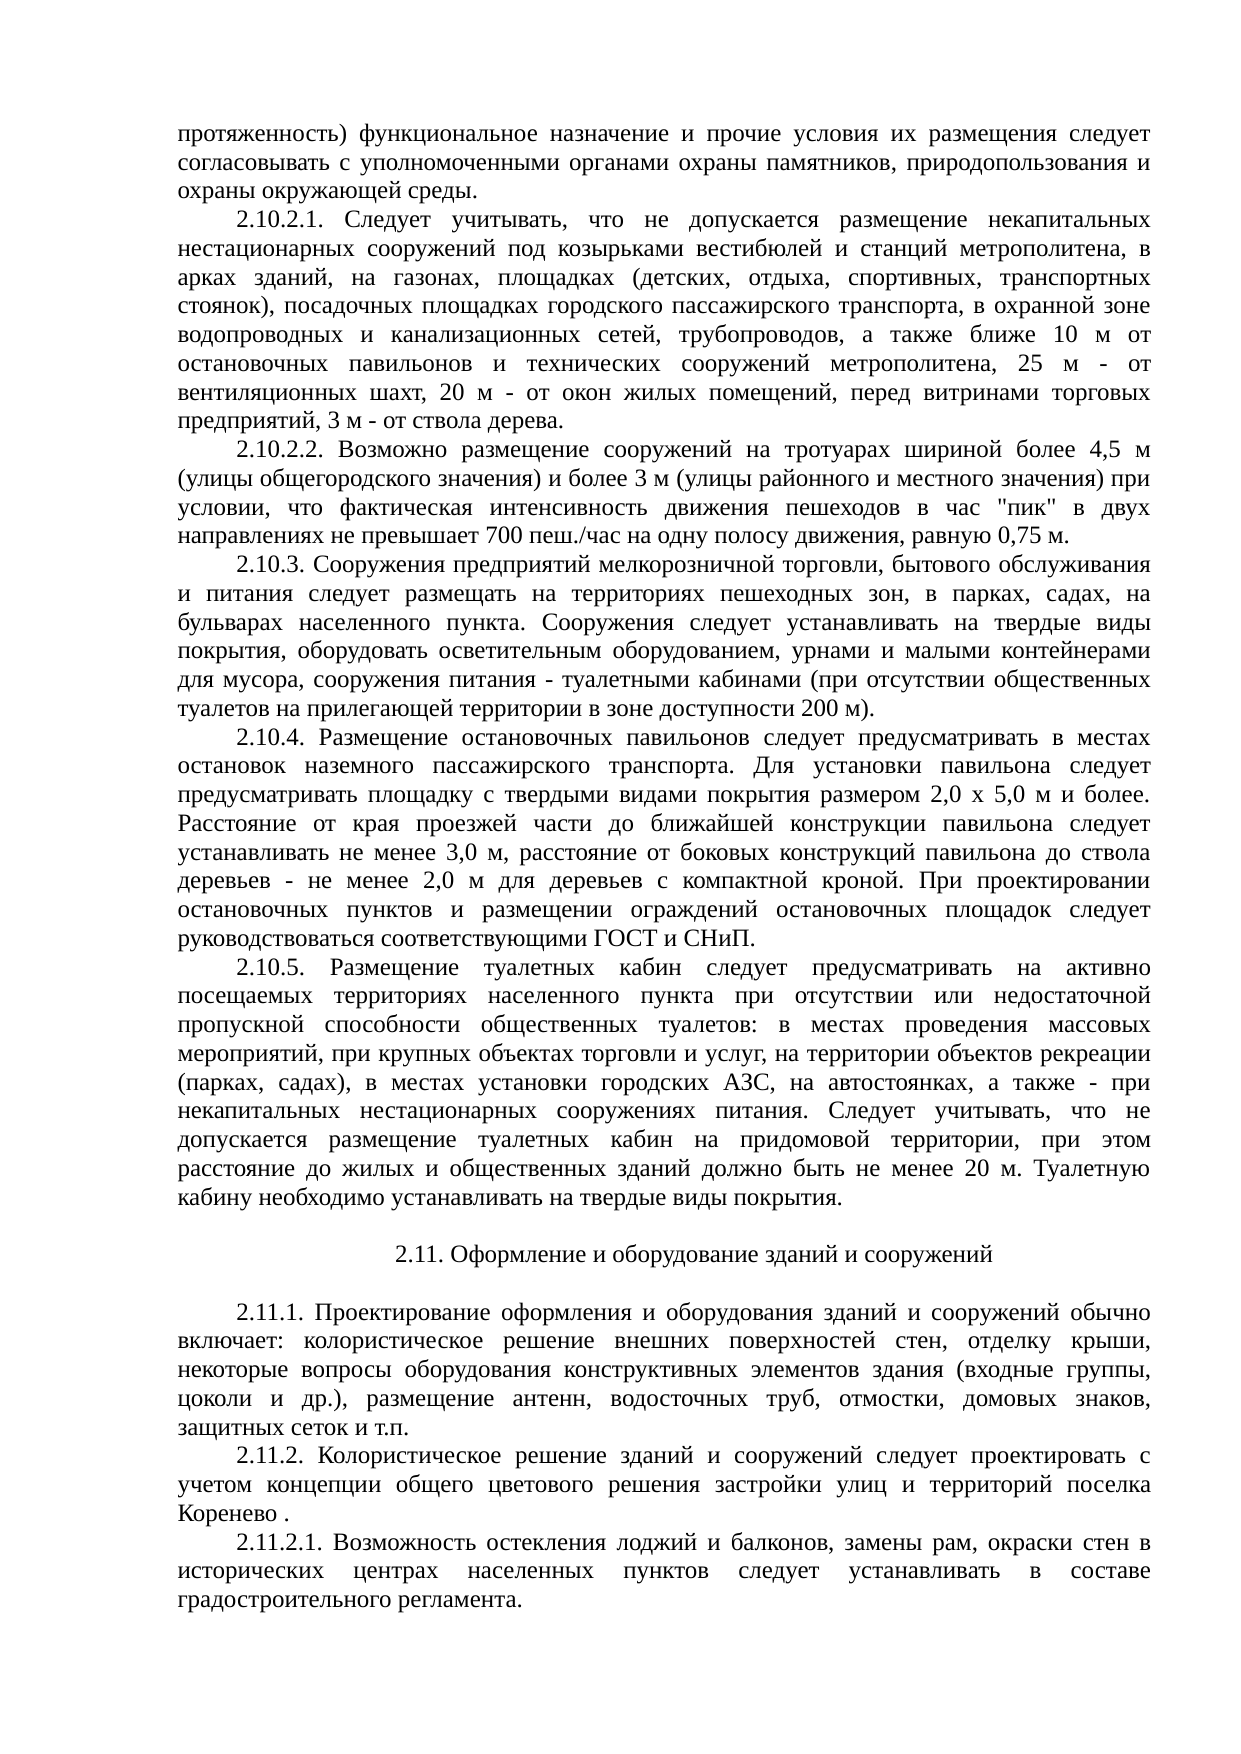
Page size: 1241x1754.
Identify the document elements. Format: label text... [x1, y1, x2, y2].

text 2.11.1. Проектирование оформления и оборудования зданий и сооружений обычно включает: колористическое решение внешних поверхностей стен, отделку крыши, некоторые вопросы оборудования конструктивных элементов здания (входные группы, цоколи и др.), размещение антенн, водосточных труб, отмостки, домовых знаков, защитных сеток и т.п. [177, 1297, 1152, 1441]
text 2.11. Оформление и оборудование зданий и сооружений [177, 1239, 1152, 1268]
text 2.10.3. Сооружения предприятий мелкорозничной торговли, бытового обслуживания и питания следует размещать на территориях пешеходных зон, в парках, садах, на бульварах населенного пункта. Сооружения следует устанавливать на твердые виды покрытия, оборудовать осветительным оборудованием, урнами и малыми контейнерами для мусора, сооружения питания - туалетными кабинами (при отсутствии общественных туалетов на прилегающей территории в зоне доступности ). [177, 549, 1152, 722]
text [177, 118, 1152, 204]
text 2.10.2.1. Следует учитывать, что не допускается размещение некапитальных нестационарных сооружений под козырьками вестибюлей и станций метрополитена, в арках зданий, на газонах, площадках (детских, отдыха, спортивных, транспортных стоянок), посадочных площадках городского пассажирского транспорта, в охранной зоне водопроводных и канализационных сетей, трубопроводов, а также ближе от остановочных павильонов и технических сооружений метрополитена, - от вентиляционных шахт, - от окон жилых помещений, перед витринами торговых предприятий, - от ствола дерева. [177, 204, 1152, 434]
text 2.10.5. Размещение туалетных кабин следует предусматривать на активно посещаемых территориях населенного пункта при отсутствии или недостаточной пропускной способности общественных туалетов: в местах проведения массовых мероприятий, при крупных объектах торговли и услуг, на территории объектов рекреации (парках, садах), в местах установки городских АЗС, на автостоянках, а также - при некапитальных нестационарных сооружениях питания. Следует учитывать, что не допускается размещение туалетных кабин на придомовой территории, при этом расстояние до жилых и общественных зданий должно быть не менее . Туалетную кабину необходимо устанавливать на твердые виды покрытия. [177, 952, 1152, 1211]
text 2.10.4. Размещение остановочных павильонов следует предусматривать в местах остановок наземного пассажирского транспорта. Для установки павильона следует предусматривать площадку с твердыми видами покрытия размером 2,0 x и более. Расстояние от края проезжей части до ближайшей конструкции павильона следует устанавливать не менее , расстояние от боковых конструкций павильона до ствола деревьев - не менее для деревьев с компактной кроной. При проектировании остановочных пунктов и размещении ограждений остановочных площадок следует руководствоваться соответствующими ГОСТ и СНиП. [177, 722, 1152, 952]
text 2.11.2. Колористическое решение зданий и сооружений следует проектировать с учетом концепции общего цветового решения застройки улиц и территорий поселка Коренево . [177, 1441, 1152, 1527]
text 2.11.2.1. Возможность остекления лоджий и балконов, замены рам, окраски стен в исторических центрах населенных пунктов следует устанавливать в составе градостроительного регламента. [177, 1527, 1152, 1613]
text 2.10.2.2. Возможно размещение сооружений на тротуарах шириной более (улицы общегородского значения) и более (улицы районного и местного значения) при условии, что фактическая интенсивность движения пешеходов в час "пик" в двух направлениях не превышает 700 пеш./час на одну полосу движения, равную . [177, 434, 1152, 549]
